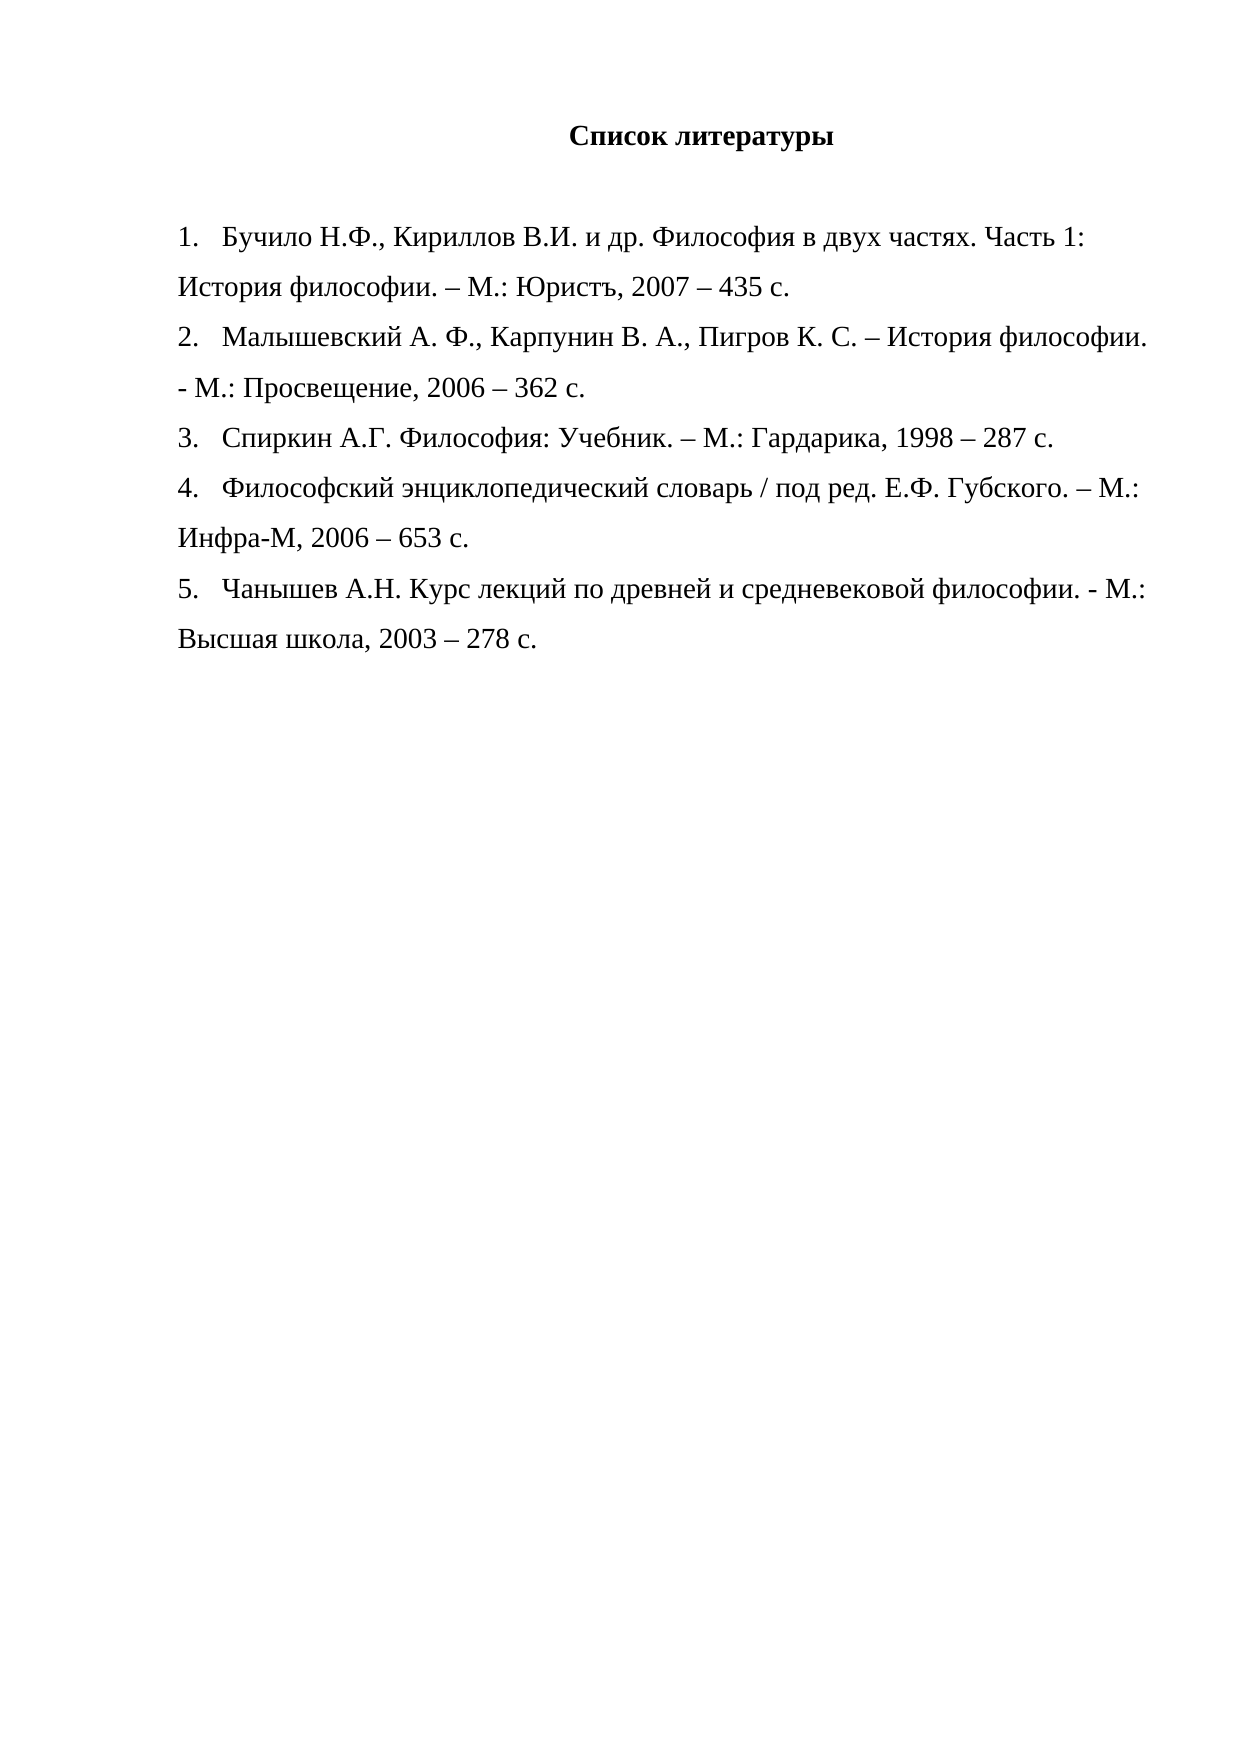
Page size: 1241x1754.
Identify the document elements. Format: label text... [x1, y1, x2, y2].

text Список литературы [177, 118, 1152, 152]
list Философский энциклопедический словарь / под ред. Е.Ф. Губского. – М.: Инфра-М, 2006 – 653 с. [177, 470, 1152, 554]
list Спиркин А.Г. Философия: Учебник. – М.: Гардарика, 1998 – 287 с. [177, 420, 1152, 453]
list Бучило Н.Ф., Кириллов В.И. и др. Философия в двух частях. Часть 1: История философии. – М.: Юристъ, 2007 – 435 с. [177, 219, 1152, 303]
list Малышевский А. Ф., Карпунин В. А., Пигров К. С. – История философии. - М.: Просвещение, 2006 – 362 с. [177, 319, 1152, 403]
list Чанышев А.Н. Курс лекций по древней и средневековой философии. - М.: Высшая школа, 2003 – 278 с. [177, 571, 1152, 655]
